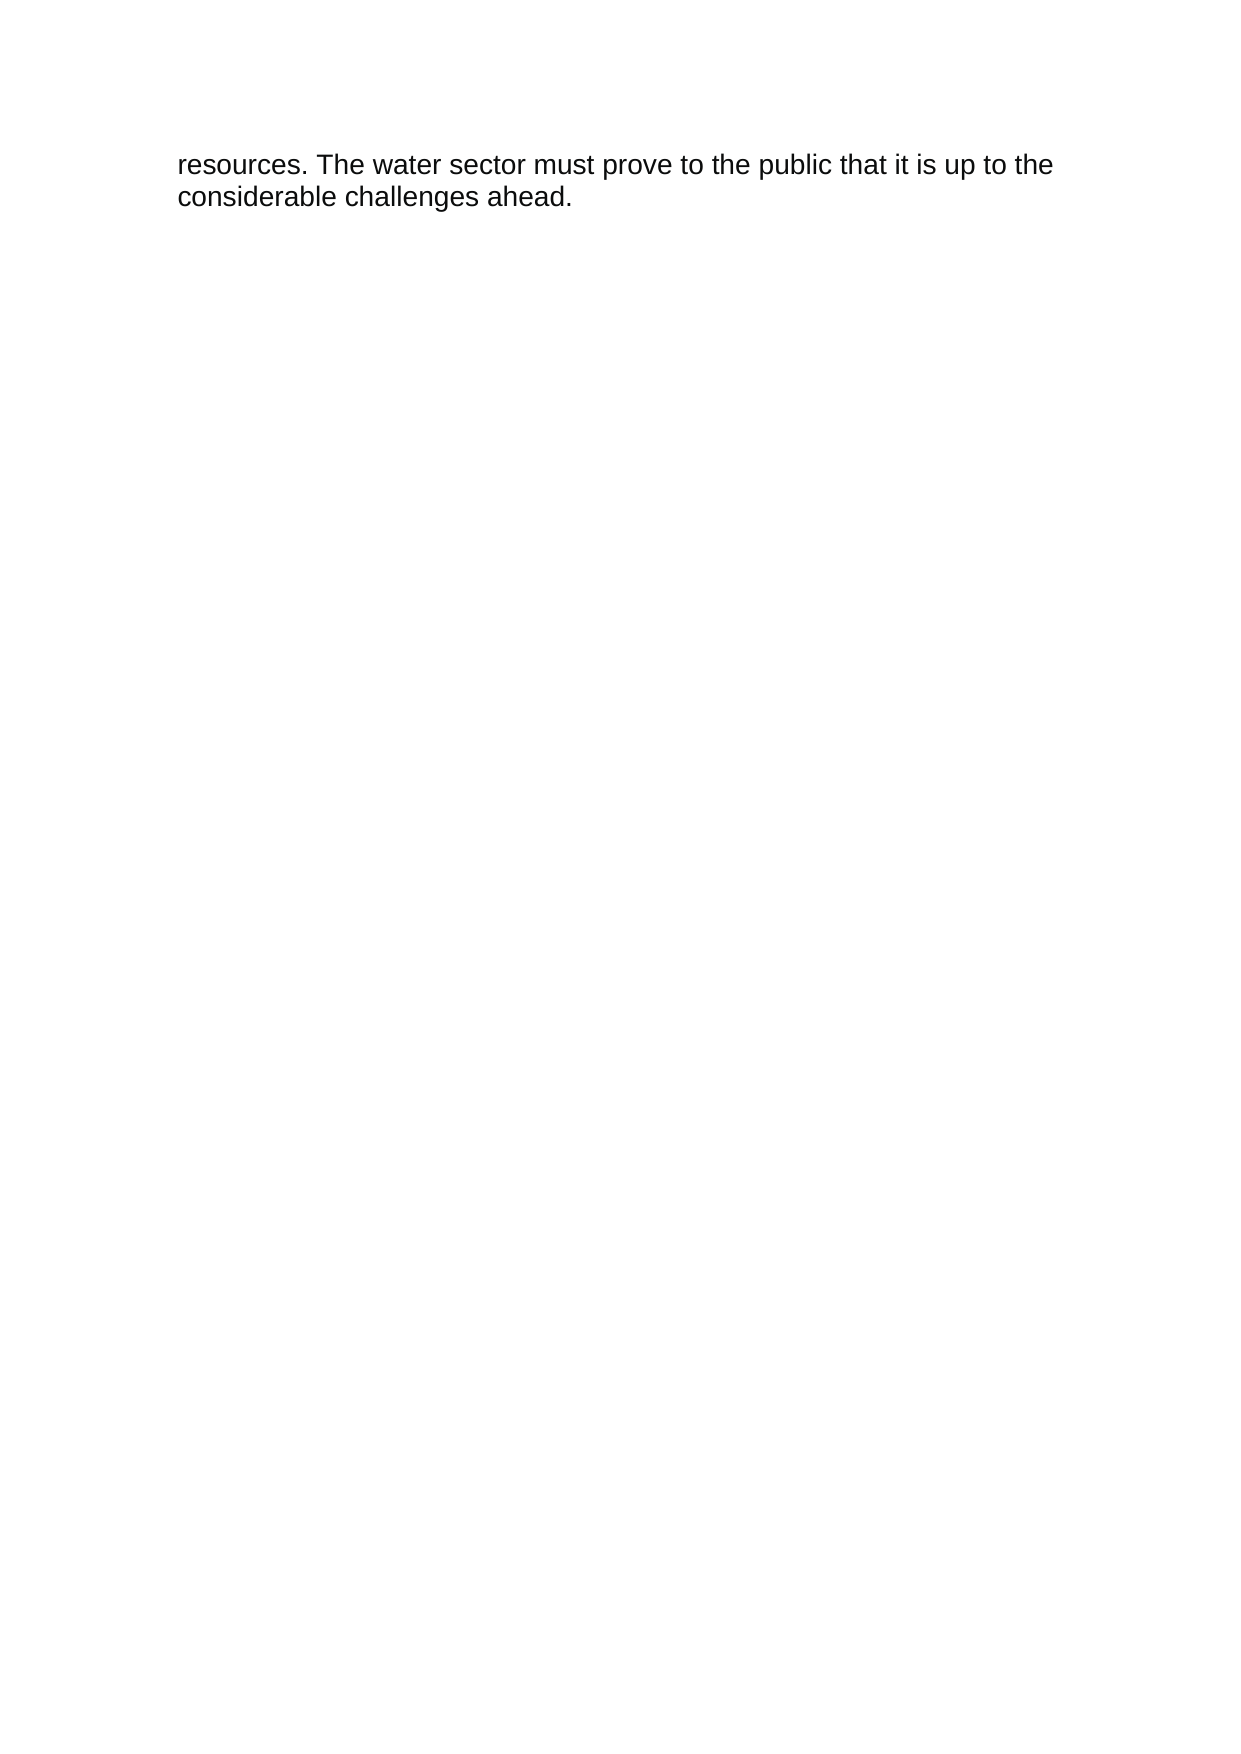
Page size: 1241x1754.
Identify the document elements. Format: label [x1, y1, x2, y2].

text [177, 148, 1063, 212]
